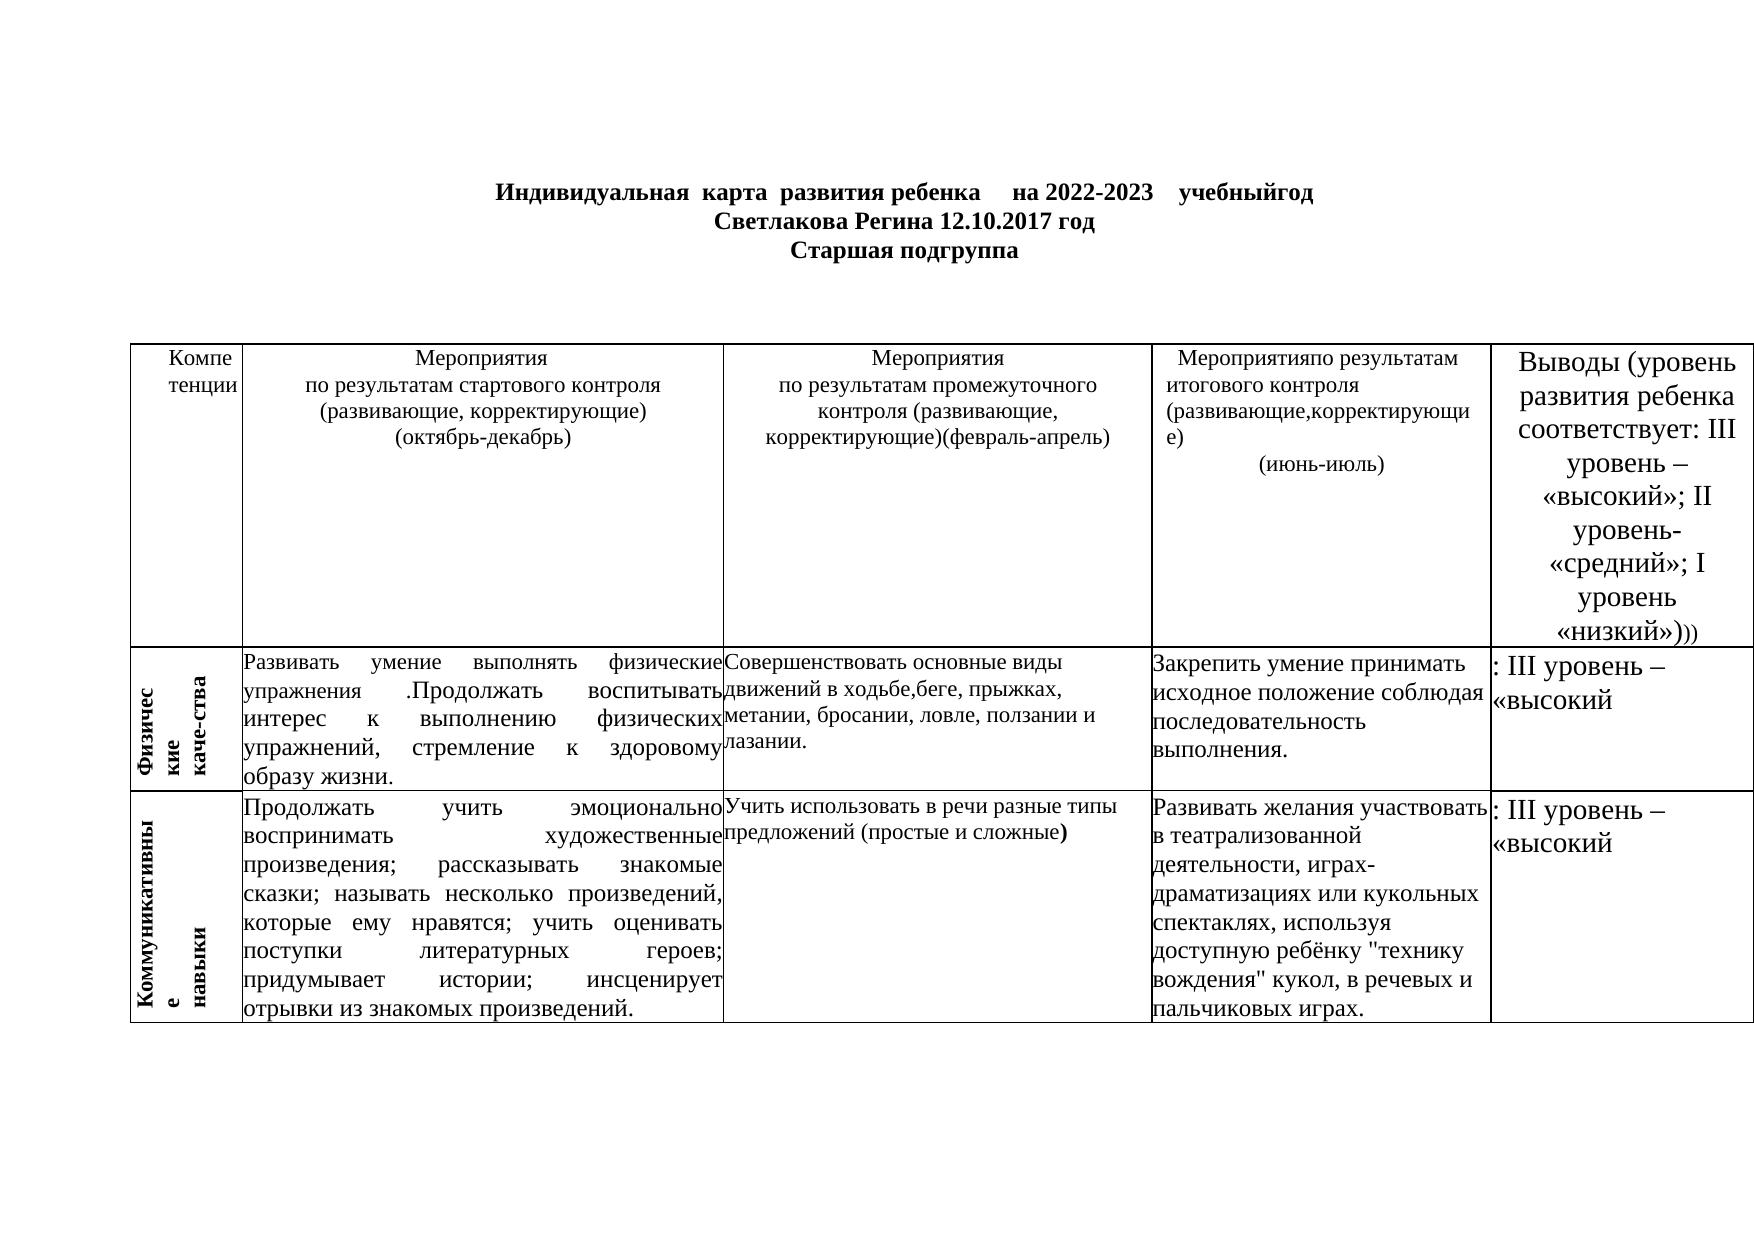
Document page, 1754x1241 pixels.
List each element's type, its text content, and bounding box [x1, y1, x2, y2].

table_cell Закрепить умение принимать исходное положение соблюдая последовательность выполнения. [1153, 648, 1490, 790]
table_cell Совершенствовать основные виды движений в ходьбе,беге, прыжках, метании, бросании, ловле, ползании и лазании. [724, 648, 1151, 790]
text Старшая подгруппа [173, 235, 1636, 263]
text Индивидуальная карта развития ребенка на 2022-2023 учебныйгод [173, 177, 1636, 206]
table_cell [1492, 792, 1753, 1022]
table_cell Физические каче-ства [131, 648, 242, 790]
text Светлакова Регина 12.10.2017 год [173, 206, 1636, 235]
table_cell Коммуникативные навыки [131, 792, 242, 1022]
table_cell : III уровень – «высокий [1492, 648, 1753, 790]
table_header Выводы (уровень развития ребенка соответствует: III уровень – «высокий»; II уровень- «средний»; I уровень «низкий»))) [1492, 345, 1753, 646]
table_header Мероприятияпо результатам итогового контроля (развивающие,корректирующие) (июнь-июль) [1153, 345, 1490, 646]
table_cell Развивать желания участвовать в театрализованной деятельности, играх-драматизациях или кукольных спектаклях, используя доступную ребёнку "технику вождения" кукол, в речевых и пальчиковых играх. [1153, 791, 1490, 1022]
table_header Мероприятия по результатам промежуточного контроля (развивающие, корректирующие)(февраль-апрель) [724, 345, 1151, 646]
table_header Мероприятия по результатам стартового контроля (развивающие, корректирующие) (октябрь-декабрь) [243, 345, 723, 646]
table_header Компетенции [131, 345, 242, 646]
table_cell Учить использовать в речи разные типы предложений (простые и сложные) [724, 791, 1151, 1022]
table_cell Развивать умение выполнять физические упражнения .Продолжать воспитывать интерес к выполнению физических упражнений, стремление к здоровому образу жизни. [243, 648, 723, 790]
table_cell Продолжать учить эмоционально воспринимать художественные произведения; рассказывать знакомые сказки; называть несколько произведений, которые ему нравятся; учить оценивать поступки литературных героев; придумывает истории; инсценирует отрывки из знакомых произведений. [243, 791, 723, 1022]
